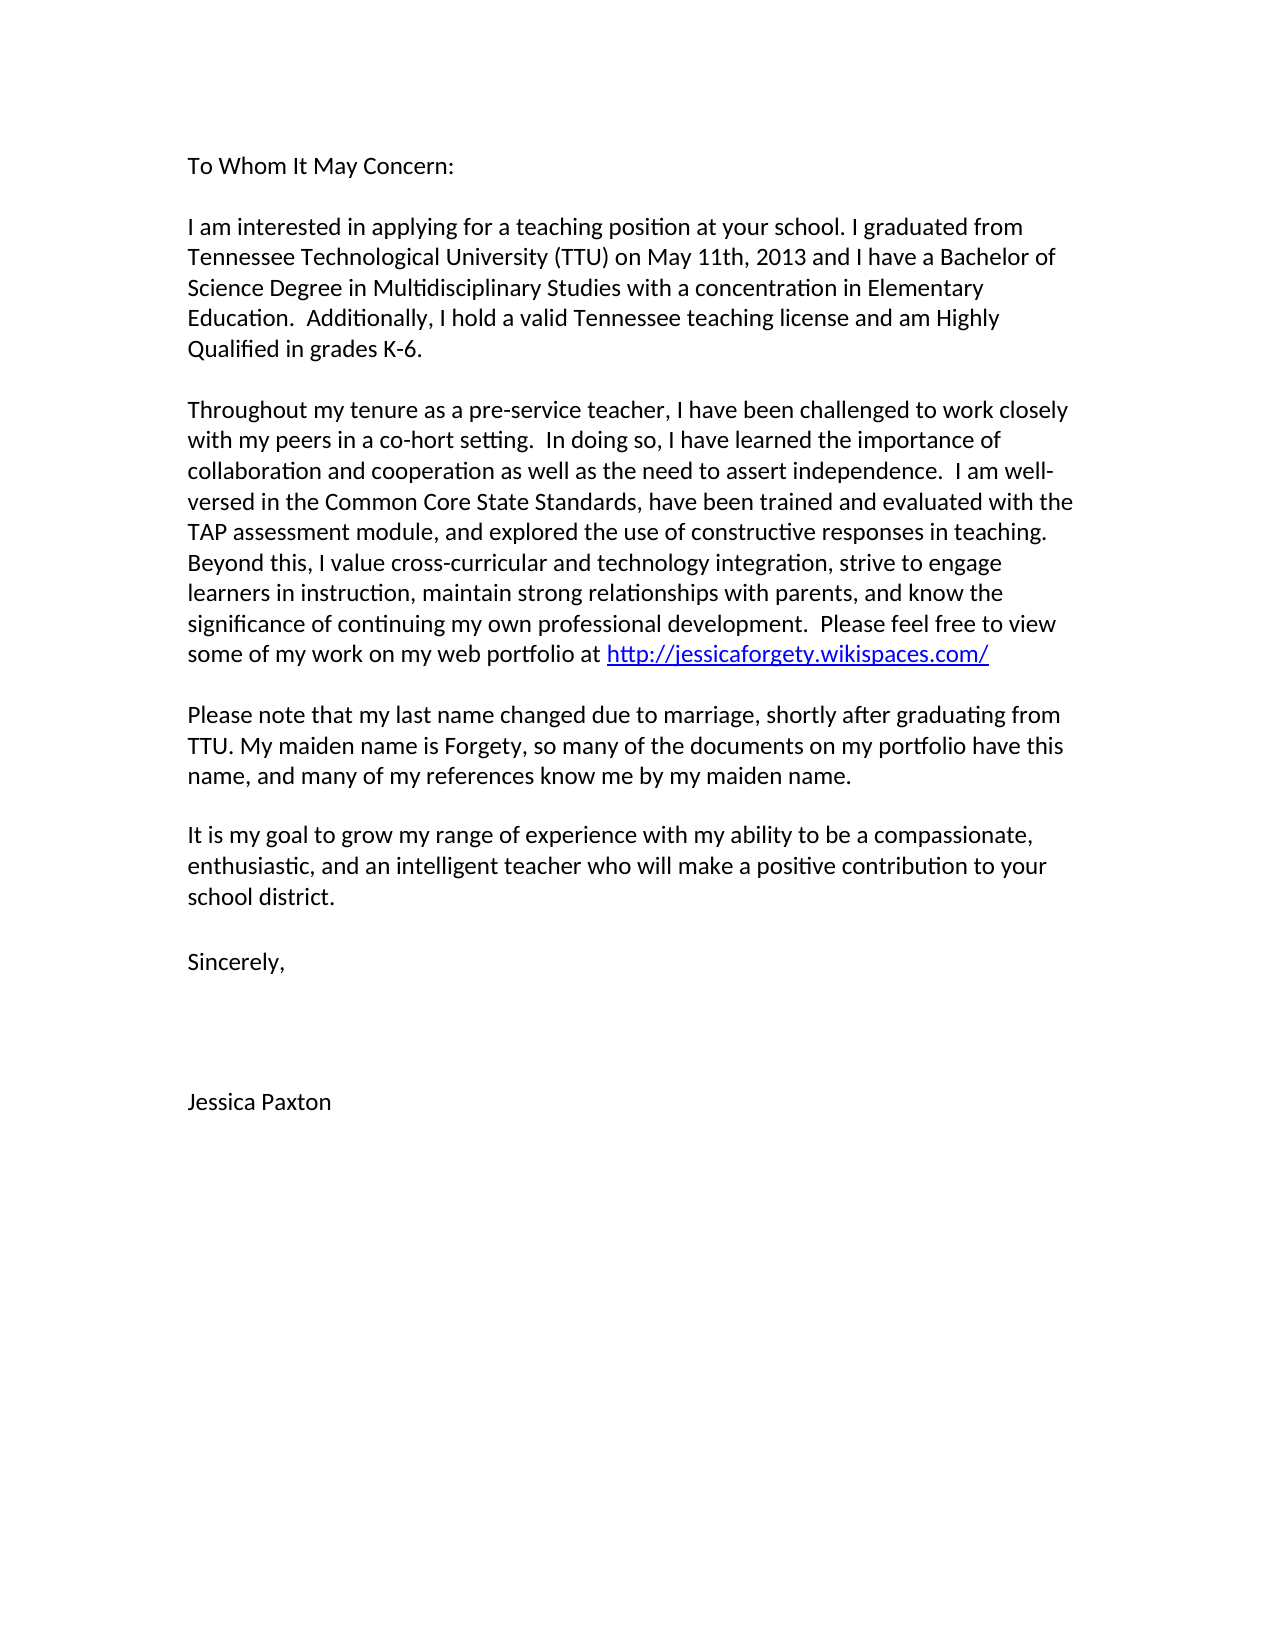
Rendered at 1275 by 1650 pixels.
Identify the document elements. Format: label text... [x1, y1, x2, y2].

text Please note that my last name changed due to marriage, shortly after graduating from TTU. My maiden name is Forgety, so many of the documents on my portfolio have this name, and many of my references know me by my maiden name. [187, 699, 1087, 791]
text Throughout my tenure as a pre-service teacher, I have been challenged to work closely with my peers in a co-hort setting. In doing so, I have learned the importance of collaboration and cooperation as well as the need to assert independence. I am well-versed in the Common Core State Standards, have been trained and evaluated with the TAP assessment module, and explored the use of constructive responses in teaching. Beyond this, I value cross-curricular and technology integration, strive to engage learners in instruction, maintain strong relationships with parents, and know the significance of continuing my own professional development. Please feel free to view some of my work on my web portfolio at http://jessicaforgety.wikispaces.com/ [187, 394, 1087, 669]
text I am interested in applying for a teaching position at your school. I graduated from Tennessee Technological University (TTU) on May 11th, 2013 and I have a Bachelor of Science Degree in Multidisciplinary Studies with a concentration in Elementary Education. Additionally, I hold a valid Tennessee teaching license and am Highly Qualified in grades K-6. [187, 211, 1087, 364]
text It is my goal to grow my range of experience with my ability to be a compassionate, enthusiastic, and an intelligent teacher who will make a positive contribution to your school district. [187, 820, 1087, 911]
text To Whom It May Concern: [187, 150, 1087, 181]
text Sincerely, [187, 946, 1087, 977]
text Jessica Paxton [187, 1086, 1087, 1117]
